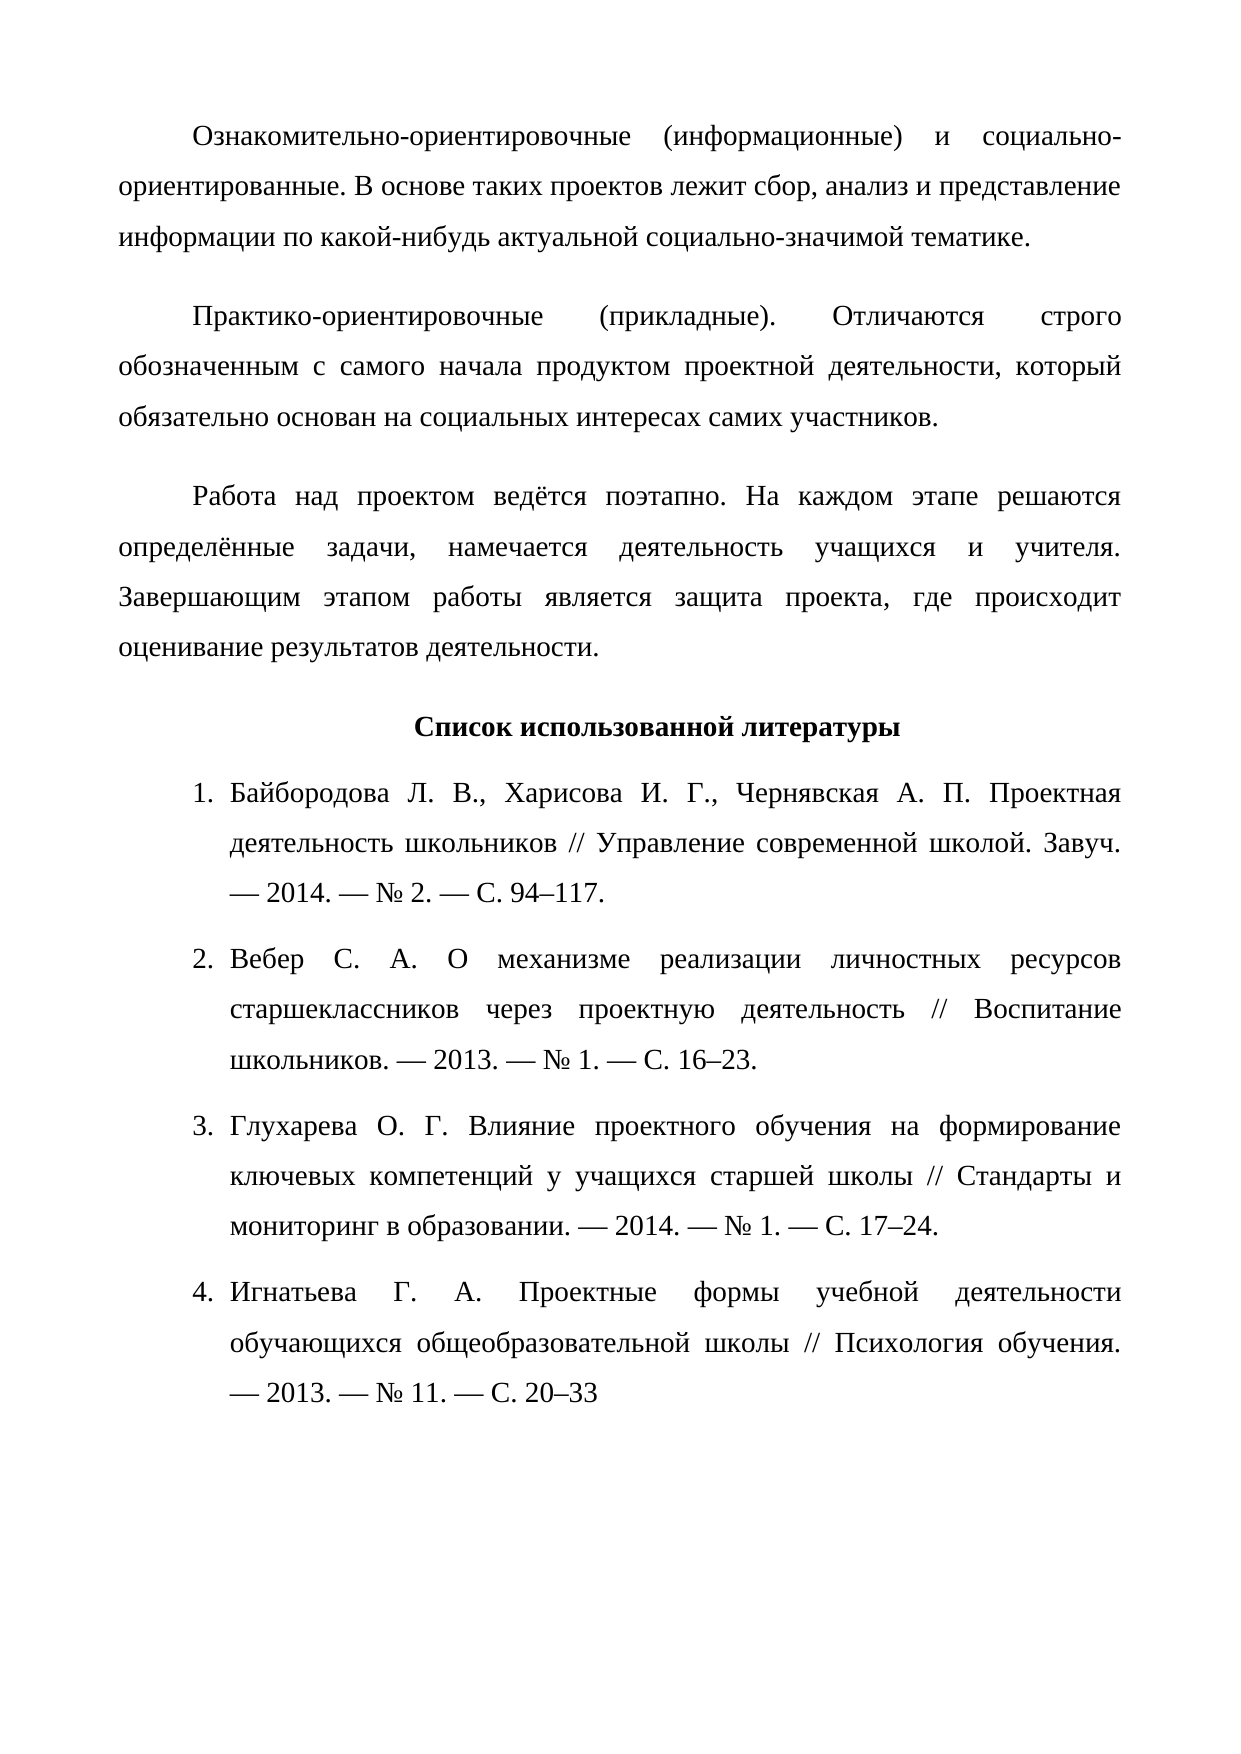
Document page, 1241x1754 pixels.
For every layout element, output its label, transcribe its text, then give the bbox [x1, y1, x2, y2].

text Работа над проектом ведётся поэтапно. На каждом этапе решаются определённые задачи, намечается деятельность учащихся и учителя. Завершающим этапом работы является защита проекта, где происходит оценивание результатов деятельности. [118, 478, 1122, 663]
list Глухарева О. Г. Влияние проектного обучения на формирование ключевых компетенций у учащихся старшей школы // Стандарты и мониторинг в образовании. — 2014. — № 1. — С. 17–24. [192, 1108, 1122, 1242]
text Список использованной литературы [118, 709, 1122, 742]
list Вебер С. А. О механизме реализации личностных ресурсов старшеклассников через проектную деятельность // Воспитание школьников. — 2013. — № 1. — С. 16–23. [192, 941, 1122, 1075]
list Байбородова Л. В., Харисова И. Г., Чернявская А. П. Проектная деятельность школьников // Управление современной школой. Завуч. — 2014. — № 2. — С. 94–117. [192, 775, 1122, 909]
text Ознакомительно-ориентировочные (информационные) и социально-ориентированные. В основе таких проектов лежит сбор, анализ и представление информации по какой-нибудь актуальной социально-значимой тематике. [118, 118, 1122, 252]
text Практико-ориентировочные (прикладные). Отличаются строго обозначенным с самого начала продуктом проектной деятельности, который обязательно основан на социальных интересах самих участников. [118, 298, 1122, 432]
list Игнатьева Г. А. Проектные формы учебной деятельности обучающихся общеобразовательной школы // Психология обучения. — 2013. — № 11. — С. 20–33 [192, 1274, 1122, 1408]
